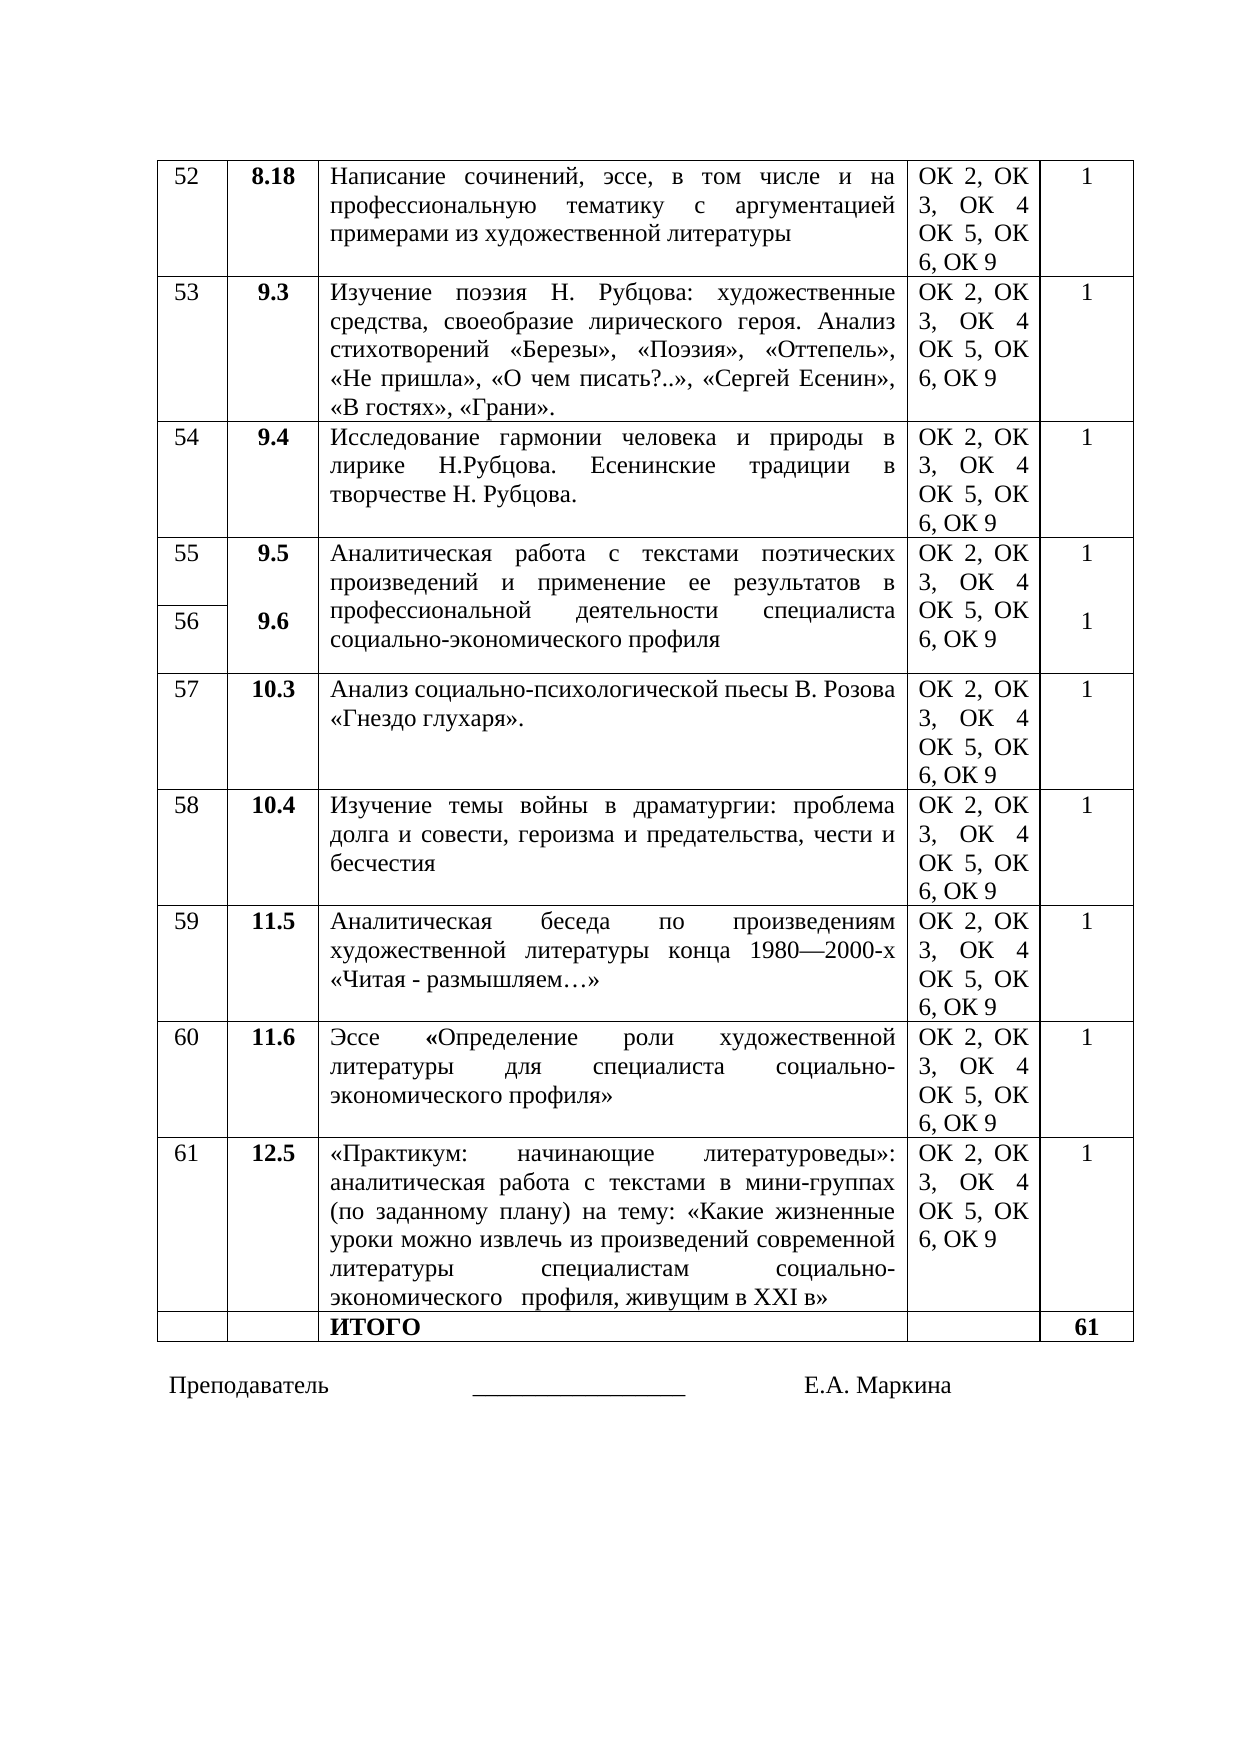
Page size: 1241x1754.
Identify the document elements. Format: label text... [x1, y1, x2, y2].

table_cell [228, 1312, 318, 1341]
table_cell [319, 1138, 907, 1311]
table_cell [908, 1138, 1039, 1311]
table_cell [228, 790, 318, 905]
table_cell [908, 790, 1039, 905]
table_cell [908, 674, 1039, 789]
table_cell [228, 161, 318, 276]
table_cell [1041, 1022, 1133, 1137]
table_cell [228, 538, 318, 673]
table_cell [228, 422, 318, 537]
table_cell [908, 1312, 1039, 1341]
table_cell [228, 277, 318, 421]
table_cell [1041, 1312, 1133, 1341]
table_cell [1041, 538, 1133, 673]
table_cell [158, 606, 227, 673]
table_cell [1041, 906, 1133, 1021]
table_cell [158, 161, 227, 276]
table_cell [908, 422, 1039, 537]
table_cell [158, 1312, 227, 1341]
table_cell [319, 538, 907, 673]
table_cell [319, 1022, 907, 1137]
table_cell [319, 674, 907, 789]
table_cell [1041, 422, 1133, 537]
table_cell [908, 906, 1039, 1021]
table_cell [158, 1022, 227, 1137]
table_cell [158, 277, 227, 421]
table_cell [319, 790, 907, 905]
text Преподаватель _________________ Е.А. Маркина [169, 1370, 1162, 1399]
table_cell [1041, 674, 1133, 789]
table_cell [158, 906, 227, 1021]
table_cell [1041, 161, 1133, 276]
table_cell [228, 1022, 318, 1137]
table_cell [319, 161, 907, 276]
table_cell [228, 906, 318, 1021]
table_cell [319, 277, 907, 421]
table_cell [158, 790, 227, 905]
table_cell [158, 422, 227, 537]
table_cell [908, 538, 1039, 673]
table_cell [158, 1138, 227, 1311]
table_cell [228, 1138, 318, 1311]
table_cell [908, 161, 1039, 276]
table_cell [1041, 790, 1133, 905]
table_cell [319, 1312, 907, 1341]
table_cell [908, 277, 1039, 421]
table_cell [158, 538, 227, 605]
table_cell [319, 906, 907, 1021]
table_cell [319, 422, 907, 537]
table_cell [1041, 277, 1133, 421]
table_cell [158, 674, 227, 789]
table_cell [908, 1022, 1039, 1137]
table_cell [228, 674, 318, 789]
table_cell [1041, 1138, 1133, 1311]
